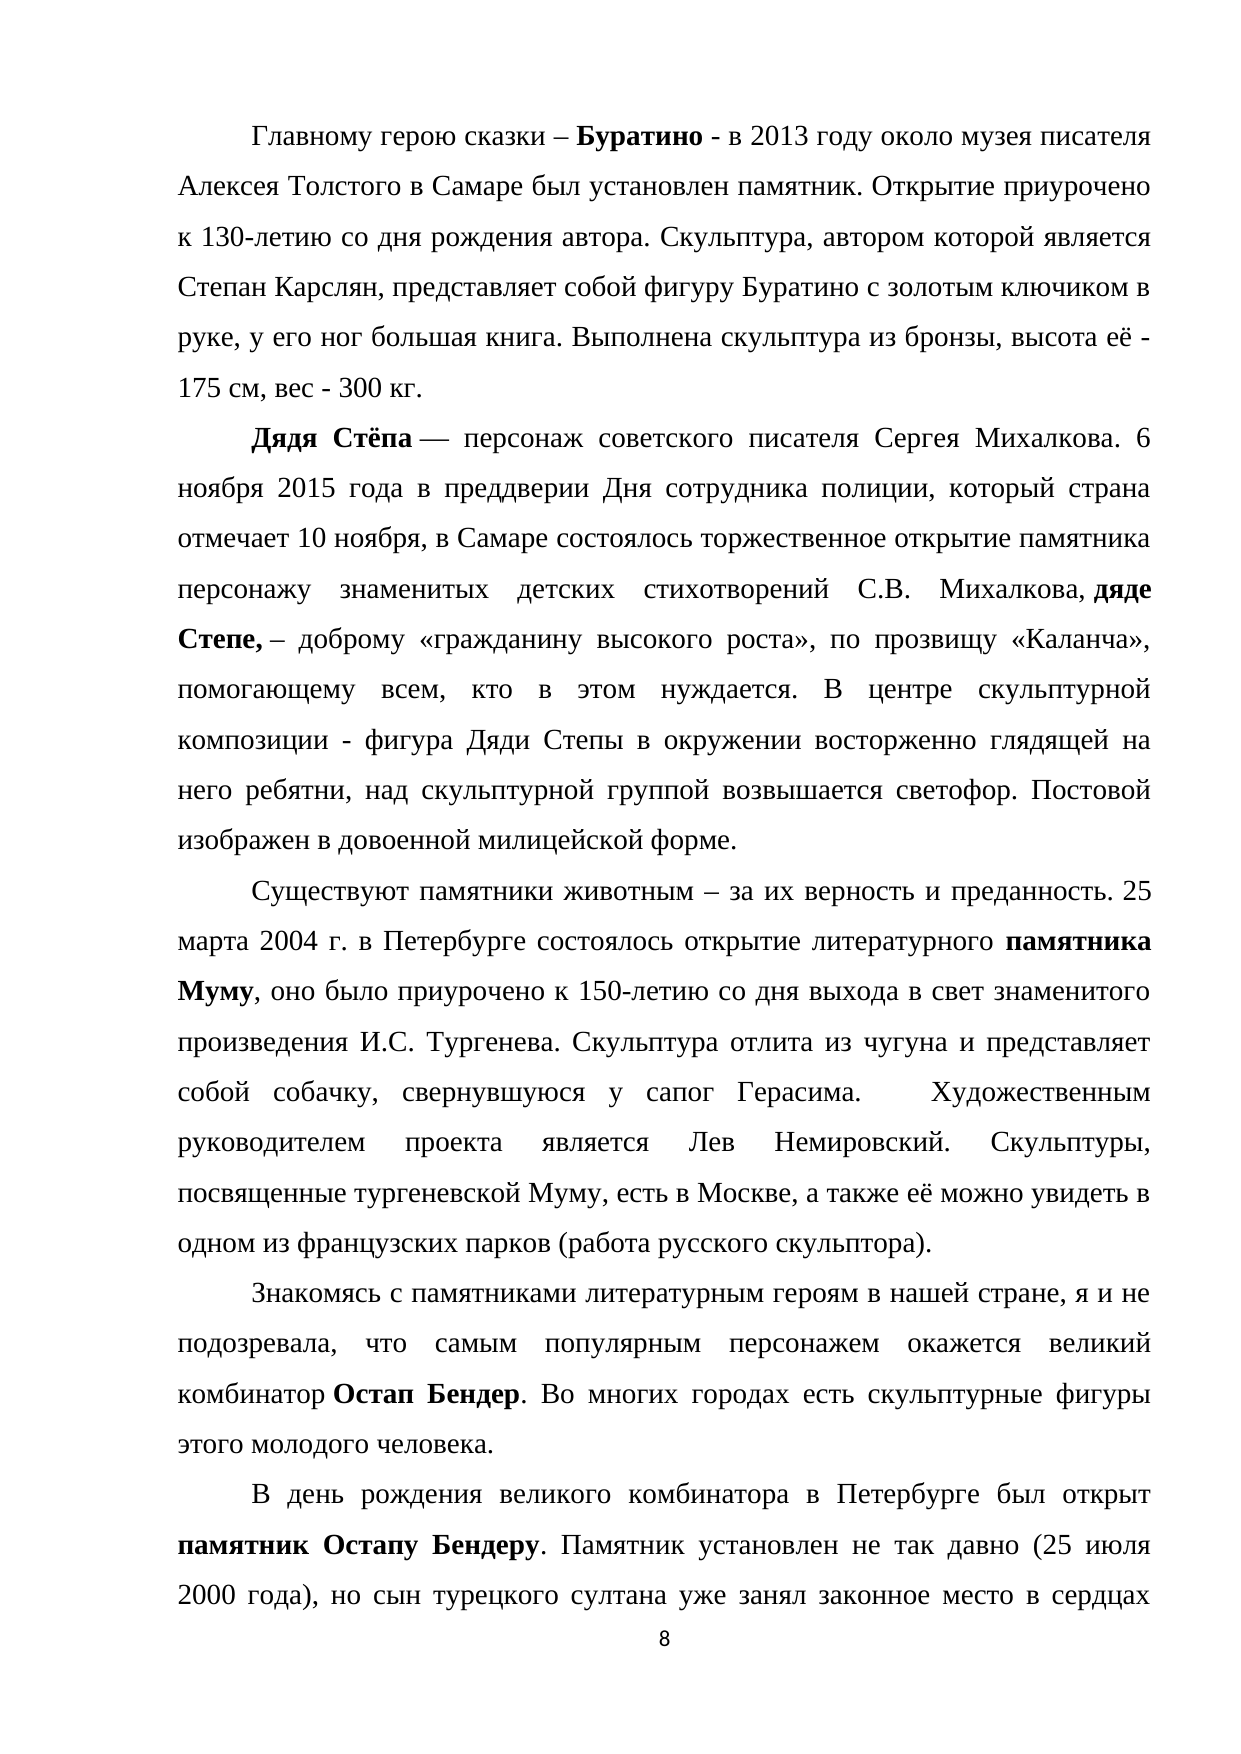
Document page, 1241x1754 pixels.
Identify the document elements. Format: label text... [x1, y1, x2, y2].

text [177, 1477, 1152, 1611]
text Существуют памятники животным – за их верность и преданность. 25 марта 2004 г. в Петербурге состоялось открытие литературного памятника Муму, оно было приурочено к 150-летию со дня выхода в свет знаменитого произведения И.С. Тургенева. Скульптура отлита из чугуна и представляет собой собачку, свернувшуюся у сапог Герасима. Художественным руководителем проекта является Лев Hемировский. Скульптуры, посвященные тургеневской Муму, есть в Москве, а также её можно увидеть в одном из французских парков (работа русского скульптора). [177, 873, 1152, 1258]
text Дядя Стёпа — персонаж советского писателя Сергея Михалкова. 6 ноября 2015 года в преддверии Дня сотрудника полиции, который страна отмечает 10 ноября, в Самаре состоялось торжественное открытие памятника персонажу знаменитых детских стихотворений С.В. Михалкова, дяде Степе, – доброму «гражданину высокого роста», по прозвищу «Каланча», помогающему всем, кто в этом нуждается. В центре скульптурной композиции - фигура Дяди Степы в окружении восторженно глядящей на него ребятни, над скульптурной группой возвышается светофор. Постовой изображен в довоенной милицейской форме. [177, 420, 1152, 856]
text Главному герою сказки – Буратино - в 2013 году около музея писателя Алексея Толстого в Самаре был установлен памятник. Открытие приурочено к 130-летию со дня рождения автора. Скульптура, автором которой является Степан Карслян, представляет собой фигуру Буратино с золотым ключиком в руке, у его ног большая книга. Выполнена скульптура из бронзы, высота её - 175 см, вес - 300 кг. [177, 118, 1152, 403]
text Знакомясь с памятниками литературным героям в нашей стране, я и не подозревала, что самым популярным персонажем окажется великий комбинатор Остап Бендер. Во многих городах есть скульптурные фигуры этого молодого человека. [177, 1275, 1152, 1460]
